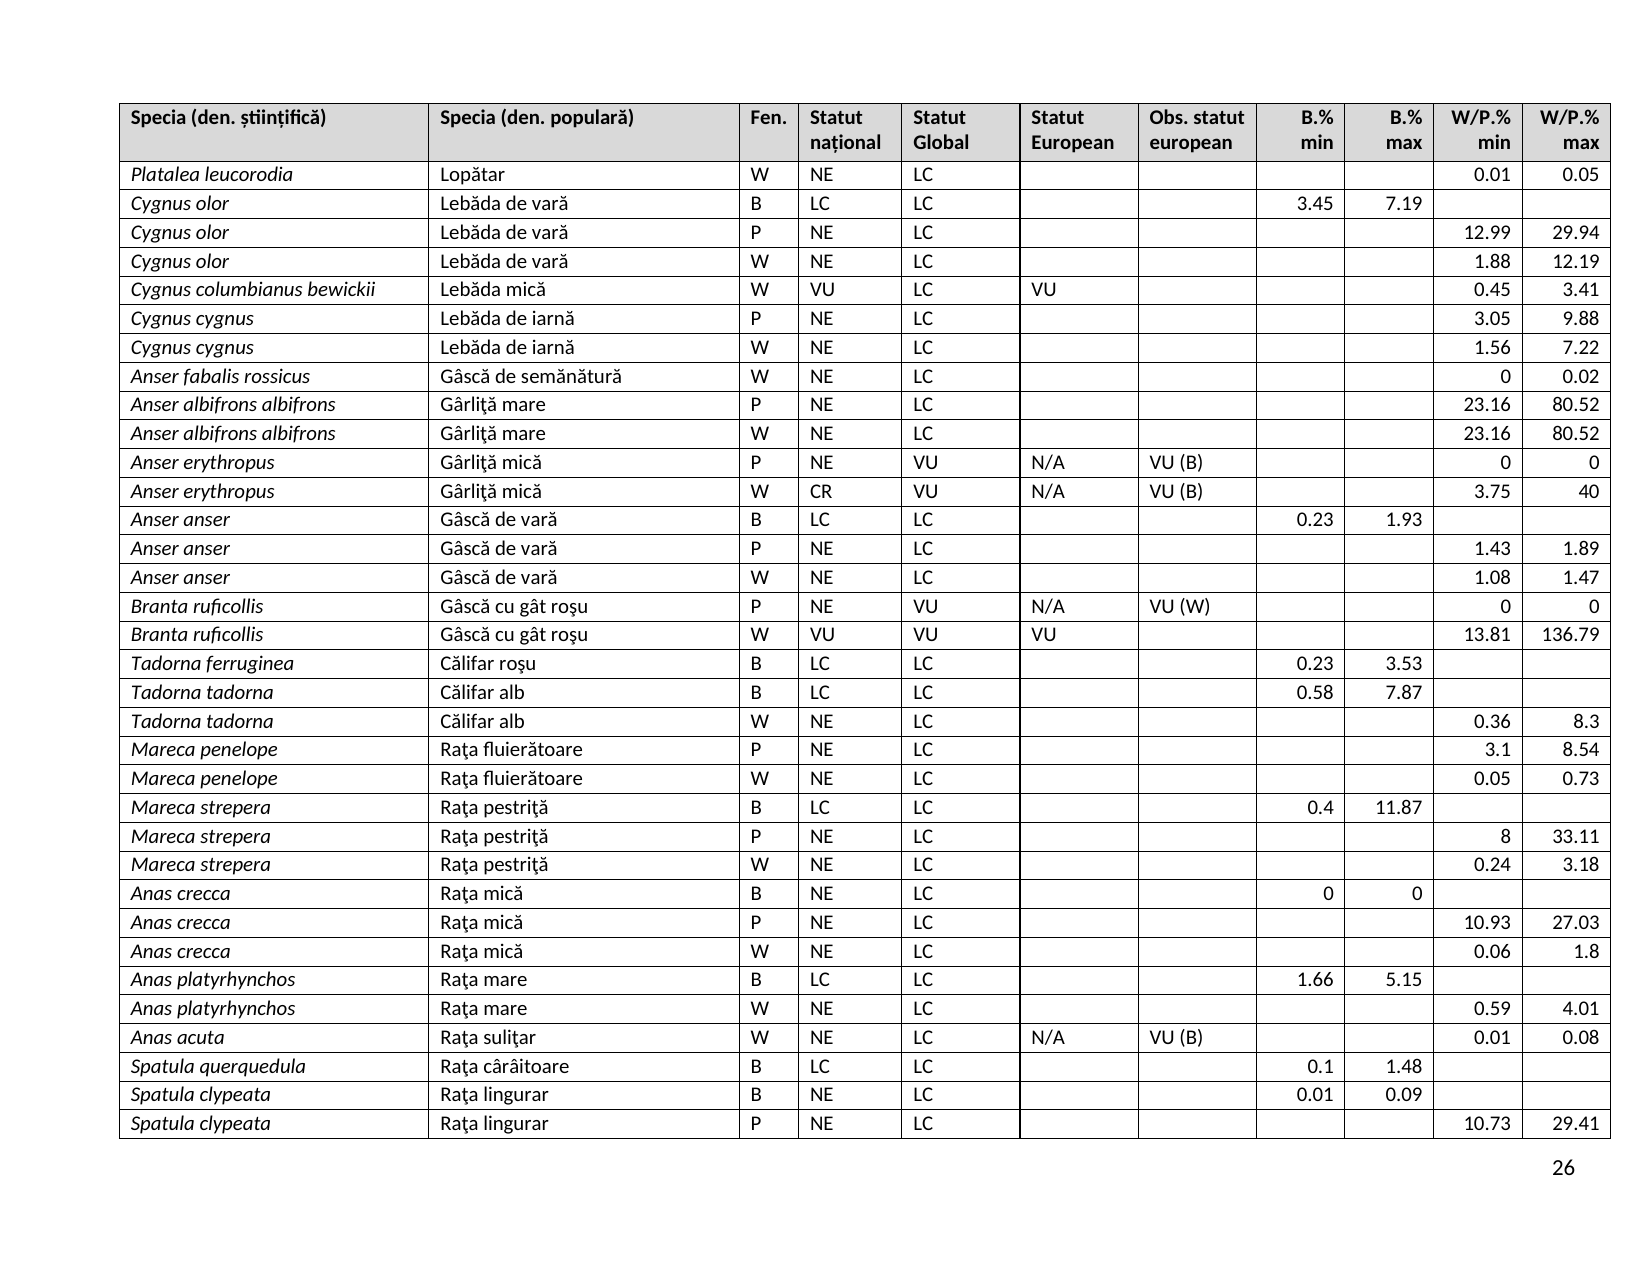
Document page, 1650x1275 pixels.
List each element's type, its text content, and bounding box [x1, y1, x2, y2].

table_cell 3.18 [1523, 852, 1610, 879]
table_cell VU (B) [1139, 449, 1256, 477]
table_cell 0.1 [1257, 1053, 1344, 1081]
table_cell [1257, 737, 1344, 764]
table_cell P [740, 305, 798, 333]
table_cell VU [799, 277, 901, 304]
table_cell Spatula clypeata [120, 1110, 428, 1138]
table_cell 0.45 [1434, 277, 1522, 304]
table_cell [1345, 392, 1433, 419]
table_cell Cygnus cygnus [120, 305, 428, 333]
table_cell W [740, 708, 798, 736]
table_cell [1139, 622, 1256, 649]
table_cell [1345, 162, 1433, 189]
table_cell LC [902, 219, 1019, 247]
table_cell [1257, 708, 1344, 736]
table_cell [1139, 995, 1256, 1023]
table_cell [1345, 995, 1433, 1023]
table_header Statut național [799, 104, 901, 161]
table_cell P [740, 392, 798, 419]
table_cell [1257, 305, 1344, 333]
table_cell [1345, 478, 1433, 506]
table_cell 1.8 [1523, 938, 1610, 966]
table_cell N/A [1021, 449, 1138, 477]
table_cell Anas crecca [120, 909, 428, 937]
table_cell NE [799, 162, 901, 189]
table_cell [1345, 363, 1433, 391]
table_cell 1.48 [1345, 1053, 1433, 1081]
table_cell VU [799, 622, 901, 649]
table_cell Tadorna ferruginea [120, 650, 428, 678]
table_cell [1139, 190, 1256, 218]
table_cell W [740, 1024, 798, 1052]
table_cell LC [902, 1024, 1019, 1052]
table_cell LC [902, 995, 1019, 1023]
table_cell [1139, 507, 1256, 534]
table_cell LC [902, 334, 1019, 362]
table_cell B [740, 1053, 798, 1081]
table_cell [1257, 823, 1344, 851]
table_cell Raţa mică [429, 938, 739, 966]
table_header Statut Global [902, 104, 1019, 161]
table_cell W [740, 478, 798, 506]
table_cell [1021, 507, 1138, 534]
table_cell Călifar alb [429, 679, 739, 707]
table_cell [1139, 823, 1256, 851]
table_cell [1434, 507, 1522, 534]
table_cell [1257, 765, 1344, 793]
table_cell NE [799, 564, 901, 592]
table_cell 3.45 [1257, 190, 1344, 218]
table_cell 9.88 [1523, 305, 1610, 333]
table_cell 11.87 [1345, 794, 1433, 822]
table_cell [1021, 219, 1138, 247]
table_cell W [740, 995, 798, 1023]
table_cell Cygnus olor [120, 190, 428, 218]
table_cell [1021, 334, 1138, 362]
table_cell 0.24 [1434, 852, 1522, 879]
table_cell Mareca strepera [120, 794, 428, 822]
table_cell [1345, 535, 1433, 563]
table_cell [1345, 449, 1433, 477]
table_cell 136.79 [1523, 622, 1610, 649]
table_cell [1257, 995, 1344, 1023]
table_cell NE [799, 363, 901, 391]
table_cell [1021, 765, 1138, 793]
table_header Specia (den. științifică) [120, 104, 428, 161]
table_cell [1021, 967, 1138, 994]
table_cell LC [799, 794, 901, 822]
table_cell [1139, 880, 1256, 908]
table_cell 29.41 [1523, 1110, 1610, 1138]
table_cell Raţa pestriţă [429, 794, 739, 822]
table_cell Raţa mare [429, 967, 739, 994]
table_cell 29.94 [1523, 219, 1610, 247]
table_cell [1345, 334, 1433, 362]
table_cell Cygnus cygnus [120, 334, 428, 362]
table_cell 3.05 [1434, 305, 1522, 333]
table_cell [1345, 420, 1433, 448]
table_cell [1345, 219, 1433, 247]
table_cell N/A [1021, 593, 1138, 621]
table_cell [1345, 593, 1433, 621]
table_cell NE [799, 334, 901, 362]
table_cell 1.88 [1434, 248, 1522, 276]
table_cell NE [799, 823, 901, 851]
table_cell LC [902, 363, 1019, 391]
table_cell [1021, 248, 1138, 276]
table_cell LC [902, 535, 1019, 563]
table_cell B [740, 190, 798, 218]
table_cell [1021, 363, 1138, 391]
table_cell LC [902, 1053, 1019, 1081]
table_cell Mareca strepera [120, 852, 428, 879]
table_cell 0.36 [1434, 708, 1522, 736]
table_cell [1257, 909, 1344, 937]
table_cell [1139, 708, 1256, 736]
table_cell 0.01 [1434, 1024, 1522, 1052]
table_cell 0.08 [1523, 1024, 1610, 1052]
table_header Specia (den. populară) [429, 104, 739, 161]
table_cell Călifar alb [429, 708, 739, 736]
table_cell NE [799, 248, 901, 276]
table_cell Raţa fluierătoare [429, 765, 739, 793]
table_cell LC [902, 880, 1019, 908]
table_cell 3.53 [1345, 650, 1433, 678]
table_cell LC [902, 737, 1019, 764]
table_cell Raţa cârâitoare [429, 1053, 739, 1081]
table_cell Mareca penelope [120, 737, 428, 764]
table_cell 12.19 [1523, 248, 1610, 276]
table_cell Anas platyrhynchos [120, 995, 428, 1023]
table_cell Anas acuta [120, 1024, 428, 1052]
table_cell LC [799, 679, 901, 707]
table_cell Lebăda de iarnă [429, 305, 739, 333]
table_cell Gâscă de vară [429, 507, 739, 534]
table_cell Branta ruficollis [120, 622, 428, 649]
table_cell [1434, 1053, 1522, 1081]
table_cell 0.23 [1257, 507, 1344, 534]
table_cell [1139, 737, 1256, 764]
table_cell VU [902, 478, 1019, 506]
table_cell 0.05 [1434, 765, 1522, 793]
table_cell Lebăda mică [429, 277, 739, 304]
table_cell NE [799, 1110, 901, 1138]
table_cell Lopătar [429, 162, 739, 189]
table_cell LC [902, 392, 1019, 419]
table_cell LC [902, 909, 1019, 937]
table_cell LC [799, 1053, 901, 1081]
table_cell NE [799, 909, 901, 937]
table_cell LC [902, 162, 1019, 189]
table_cell W [740, 852, 798, 879]
table_cell Raţa mare [429, 995, 739, 1023]
table_cell Gârliţă mică [429, 449, 739, 477]
table_cell NE [799, 938, 901, 966]
table_cell [1139, 248, 1256, 276]
table_cell LC [902, 650, 1019, 678]
table_cell Anas platyrhynchos [120, 967, 428, 994]
table_cell B [740, 967, 798, 994]
table_cell [1139, 219, 1256, 247]
table_cell 0.01 [1257, 1082, 1344, 1109]
table_header W/P.% max [1523, 104, 1610, 161]
table_cell [1434, 794, 1522, 822]
table_cell [1345, 823, 1433, 851]
table_cell [1021, 909, 1138, 937]
table_cell Anser anser [120, 564, 428, 592]
table_cell B [740, 1082, 798, 1109]
table_cell Gârliţă mare [429, 420, 739, 448]
table_cell [1345, 708, 1433, 736]
table_cell [1021, 880, 1138, 908]
table_cell Raţa pestriţă [429, 852, 739, 879]
table_cell [1523, 880, 1610, 908]
table_cell Lebăda de iarnă [429, 334, 739, 362]
table_cell 0 [1523, 593, 1610, 621]
table_cell [1257, 852, 1344, 879]
table_cell [1434, 967, 1522, 994]
table_cell [1257, 938, 1344, 966]
table_cell P [740, 823, 798, 851]
table_cell NE [799, 1024, 901, 1052]
table_cell [1345, 305, 1433, 333]
table_cell 80.52 [1523, 392, 1610, 419]
table_cell Anser albifrons albifrons [120, 420, 428, 448]
table_cell 1.66 [1257, 967, 1344, 994]
table_cell 0.02 [1523, 363, 1610, 391]
table_cell Gâscă cu gât roşu [429, 593, 739, 621]
table_cell W [740, 248, 798, 276]
table_cell 12.99 [1434, 219, 1522, 247]
table_cell [1021, 708, 1138, 736]
table_cell [1139, 794, 1256, 822]
table_cell [1021, 679, 1138, 707]
table_cell 7.22 [1523, 334, 1610, 362]
table_cell [1139, 305, 1256, 333]
table_cell Gâscă cu gât roşu [429, 622, 739, 649]
table_cell Spatula clypeata [120, 1082, 428, 1109]
table_cell 7.87 [1345, 679, 1433, 707]
table_cell [1523, 967, 1610, 994]
table_cell LC [902, 1110, 1019, 1138]
table_cell CR [799, 478, 901, 506]
table_cell 33.11 [1523, 823, 1610, 851]
table_cell 8 [1434, 823, 1522, 851]
table_cell VU [902, 593, 1019, 621]
table_cell W [740, 277, 798, 304]
table_cell [1021, 564, 1138, 592]
table_cell [1257, 622, 1344, 649]
table_cell [1021, 823, 1138, 851]
table_cell 0 [1434, 363, 1522, 391]
table_cell W [740, 622, 798, 649]
table_cell P [740, 449, 798, 477]
table_cell [1523, 679, 1610, 707]
table_cell [1021, 392, 1138, 419]
table_cell [1345, 938, 1433, 966]
table_cell [1139, 650, 1256, 678]
table_cell Cygnus columbianus bewickii [120, 277, 428, 304]
table_cell VU [1021, 277, 1138, 304]
table_cell [1257, 248, 1344, 276]
table_cell Gâscă de semănătură [429, 363, 739, 391]
table_cell LC [902, 190, 1019, 218]
table_cell 0.01 [1434, 162, 1522, 189]
table_cell [1139, 679, 1256, 707]
table_cell 5.15 [1345, 967, 1433, 994]
table_cell [1257, 535, 1344, 563]
table_cell NE [799, 995, 901, 1023]
table_cell LC [902, 852, 1019, 879]
table_cell [1021, 420, 1138, 448]
table_cell W [740, 938, 798, 966]
table_cell LC [799, 967, 901, 994]
table_cell [1257, 593, 1344, 621]
table_cell NE [799, 535, 901, 563]
table_cell Gârliţă mică [429, 478, 739, 506]
table_cell [1139, 392, 1256, 419]
table_cell NE [799, 305, 901, 333]
table_cell 7.19 [1345, 190, 1433, 218]
table_cell NE [799, 420, 901, 448]
table_cell [1021, 1110, 1138, 1138]
table_cell [1257, 334, 1344, 362]
table_cell [1434, 880, 1522, 908]
table_cell 1.93 [1345, 507, 1433, 534]
table_cell [1345, 909, 1433, 937]
table_cell P [740, 1110, 798, 1138]
table_cell [1257, 219, 1344, 247]
table_cell [1021, 190, 1138, 218]
table_cell LC [799, 507, 901, 534]
table_cell 10.73 [1434, 1110, 1522, 1138]
table_cell LC [902, 248, 1019, 276]
table_cell Anas crecca [120, 938, 428, 966]
table_cell 0.06 [1434, 938, 1522, 966]
table_cell [1021, 305, 1138, 333]
table_cell [1021, 535, 1138, 563]
table_cell Anser anser [120, 507, 428, 534]
table_cell [1139, 564, 1256, 592]
table_cell P [740, 219, 798, 247]
table_cell 1.08 [1434, 564, 1522, 592]
table_cell LC [902, 564, 1019, 592]
table_cell Călifar roşu [429, 650, 739, 678]
table_cell [1139, 967, 1256, 994]
table_cell Tadorna tadorna [120, 708, 428, 736]
table_cell [1021, 938, 1138, 966]
table_cell Raţa mică [429, 909, 739, 937]
table_header Obs. statut european [1139, 104, 1256, 161]
table_cell 27.03 [1523, 909, 1610, 937]
table_cell LC [902, 507, 1019, 534]
table_cell LC [902, 823, 1019, 851]
table_cell [1257, 478, 1344, 506]
table_cell 0.23 [1257, 650, 1344, 678]
table_cell Lebăda de vară [429, 219, 739, 247]
table_cell Lebăda de vară [429, 190, 739, 218]
table_cell [1345, 1024, 1433, 1052]
table_cell [1257, 277, 1344, 304]
table_cell NE [799, 880, 901, 908]
table_cell [1139, 363, 1256, 391]
table_cell 8.54 [1523, 737, 1610, 764]
table_cell LC [902, 305, 1019, 333]
table_cell VU [902, 622, 1019, 649]
table_cell [1021, 995, 1138, 1023]
table_cell 40 [1523, 478, 1610, 506]
table_cell Raţa lingurar [429, 1110, 739, 1138]
table_cell NE [799, 449, 901, 477]
table_cell [1139, 420, 1256, 448]
table_cell P [740, 909, 798, 937]
table_cell W [740, 564, 798, 592]
table_header Statut European [1021, 104, 1138, 161]
table_cell NE [799, 765, 901, 793]
table_header Fen. [740, 104, 798, 161]
table_cell [1139, 334, 1256, 362]
table_cell W [740, 420, 798, 448]
table_cell [1257, 420, 1344, 448]
table_cell NE [799, 1082, 901, 1109]
table_cell B [740, 507, 798, 534]
table_cell Raţa fluierătoare [429, 737, 739, 764]
table_header B.% min [1257, 104, 1344, 161]
table_cell B [740, 794, 798, 822]
table_cell [1139, 1110, 1256, 1138]
table_cell [1434, 650, 1522, 678]
table_cell 0 [1257, 880, 1344, 908]
table_cell LC [799, 190, 901, 218]
table_cell LC [799, 650, 901, 678]
table_cell [1345, 852, 1433, 879]
table_cell 23.16 [1434, 420, 1522, 448]
table_cell [1139, 162, 1256, 189]
table_cell Lebăda de vară [429, 248, 739, 276]
table_cell [1139, 535, 1256, 563]
table_cell LC [902, 1082, 1019, 1109]
table_cell 0 [1345, 880, 1433, 908]
table_cell Raţa pestriţă [429, 823, 739, 851]
table_cell Mareca penelope [120, 765, 428, 793]
table_cell Cygnus olor [120, 248, 428, 276]
table_cell [1257, 1024, 1344, 1052]
table_cell Tadorna tadorna [120, 679, 428, 707]
table_cell P [740, 737, 798, 764]
table_cell [1021, 162, 1138, 189]
table_cell 4.01 [1523, 995, 1610, 1023]
table_cell LC [902, 765, 1019, 793]
table_header B.% max [1345, 104, 1433, 161]
table_cell [1523, 507, 1610, 534]
table_cell Anas crecca [120, 880, 428, 908]
table_cell Anser albifrons albifrons [120, 392, 428, 419]
table_cell 23.16 [1434, 392, 1522, 419]
table_cell NE [799, 593, 901, 621]
table_cell 3.75 [1434, 478, 1522, 506]
table_cell [1523, 190, 1610, 218]
table_cell [1021, 1053, 1138, 1081]
table_cell VU [1021, 622, 1138, 649]
table_cell Raţa mică [429, 880, 739, 908]
table_cell Platalea leucorodia [120, 162, 428, 189]
table_cell W [740, 162, 798, 189]
table_cell [1257, 162, 1344, 189]
table_cell [1523, 794, 1610, 822]
table_cell B [740, 650, 798, 678]
table_cell [1434, 1082, 1522, 1109]
table_cell [1257, 449, 1344, 477]
table_cell NE [799, 708, 901, 736]
table_cell [1345, 737, 1433, 764]
table_cell Gâscă de vară [429, 564, 739, 592]
table_cell [1523, 1082, 1610, 1109]
table_cell VU (B) [1139, 478, 1256, 506]
table_cell B [740, 880, 798, 908]
table_cell Gâscă de vară [429, 535, 739, 563]
table_cell W [740, 363, 798, 391]
table_cell 0 [1523, 449, 1610, 477]
table_cell [1345, 1110, 1433, 1138]
table_cell [1257, 1110, 1344, 1138]
table_cell [1345, 248, 1433, 276]
table_cell 3.41 [1523, 277, 1610, 304]
table_cell 0.59 [1434, 995, 1522, 1023]
table_cell Anser fabalis rossicus [120, 363, 428, 391]
table_cell LC [902, 277, 1019, 304]
table_cell [1139, 909, 1256, 937]
table_cell Anser erythropus [120, 449, 428, 477]
table_cell Raţa lingurar [429, 1082, 739, 1109]
table_cell [1257, 392, 1344, 419]
table_cell W [740, 334, 798, 362]
table_cell LC [902, 794, 1019, 822]
table_cell 80.52 [1523, 420, 1610, 448]
table_cell 0.09 [1345, 1082, 1433, 1109]
table_cell NE [799, 219, 901, 247]
table_cell P [740, 535, 798, 563]
table_cell 0.58 [1257, 679, 1344, 707]
table_cell [1257, 363, 1344, 391]
table_cell [1345, 622, 1433, 649]
table_cell [1257, 564, 1344, 592]
table_cell LC [902, 708, 1019, 736]
table_cell [1434, 679, 1522, 707]
table_cell Gârliţă mare [429, 392, 739, 419]
table_cell 0 [1434, 593, 1522, 621]
table_cell [1139, 1053, 1256, 1081]
table_cell [1139, 277, 1256, 304]
table_cell Mareca strepera [120, 823, 428, 851]
table_cell NE [799, 737, 901, 764]
table_cell [1021, 794, 1138, 822]
table_cell N/A [1021, 478, 1138, 506]
table_cell [1345, 564, 1433, 592]
table_cell [1139, 938, 1256, 966]
table_cell [1021, 650, 1138, 678]
table_cell VU (W) [1139, 593, 1256, 621]
table_cell 8.3 [1523, 708, 1610, 736]
table_cell 0 [1434, 449, 1522, 477]
table_cell 1.56 [1434, 334, 1522, 362]
table_cell [1523, 650, 1610, 678]
table_cell VU (B) [1139, 1024, 1256, 1052]
table_cell P [740, 593, 798, 621]
table_cell 1.43 [1434, 535, 1522, 563]
table_cell N/A [1021, 1024, 1138, 1052]
table_cell Spatula querquedula [120, 1053, 428, 1081]
table_cell NE [799, 392, 901, 419]
table_cell 1.89 [1523, 535, 1610, 563]
table_cell 1.47 [1523, 564, 1610, 592]
table_cell [1021, 737, 1138, 764]
table_cell Branta ruficollis [120, 593, 428, 621]
table_cell [1345, 765, 1433, 793]
table_cell 10.93 [1434, 909, 1522, 937]
table_cell Anser anser [120, 535, 428, 563]
table_cell [1345, 277, 1433, 304]
table_cell [1139, 852, 1256, 879]
table_cell 0.05 [1523, 162, 1610, 189]
table_cell LC [902, 679, 1019, 707]
table_cell [1434, 190, 1522, 218]
table_cell [1021, 1082, 1138, 1109]
table_cell W [740, 765, 798, 793]
table_cell LC [902, 938, 1019, 966]
table_cell [1139, 1082, 1256, 1109]
table_cell VU [902, 449, 1019, 477]
table_cell [1021, 852, 1138, 879]
table_cell [1523, 1053, 1610, 1081]
table_cell 13.81 [1434, 622, 1522, 649]
table_cell NE [799, 852, 901, 879]
table_cell Cygnus olor [120, 219, 428, 247]
table_cell B [740, 679, 798, 707]
table_cell 3.1 [1434, 737, 1522, 764]
table_cell [1139, 765, 1256, 793]
table_cell Anser erythropus [120, 478, 428, 506]
table_cell 0.73 [1523, 765, 1610, 793]
table_cell 0.4 [1257, 794, 1344, 822]
table_cell LC [902, 420, 1019, 448]
table_cell Raţa suliţar [429, 1024, 739, 1052]
table_header W/P.% min [1434, 104, 1522, 161]
table_cell LC [902, 967, 1019, 994]
